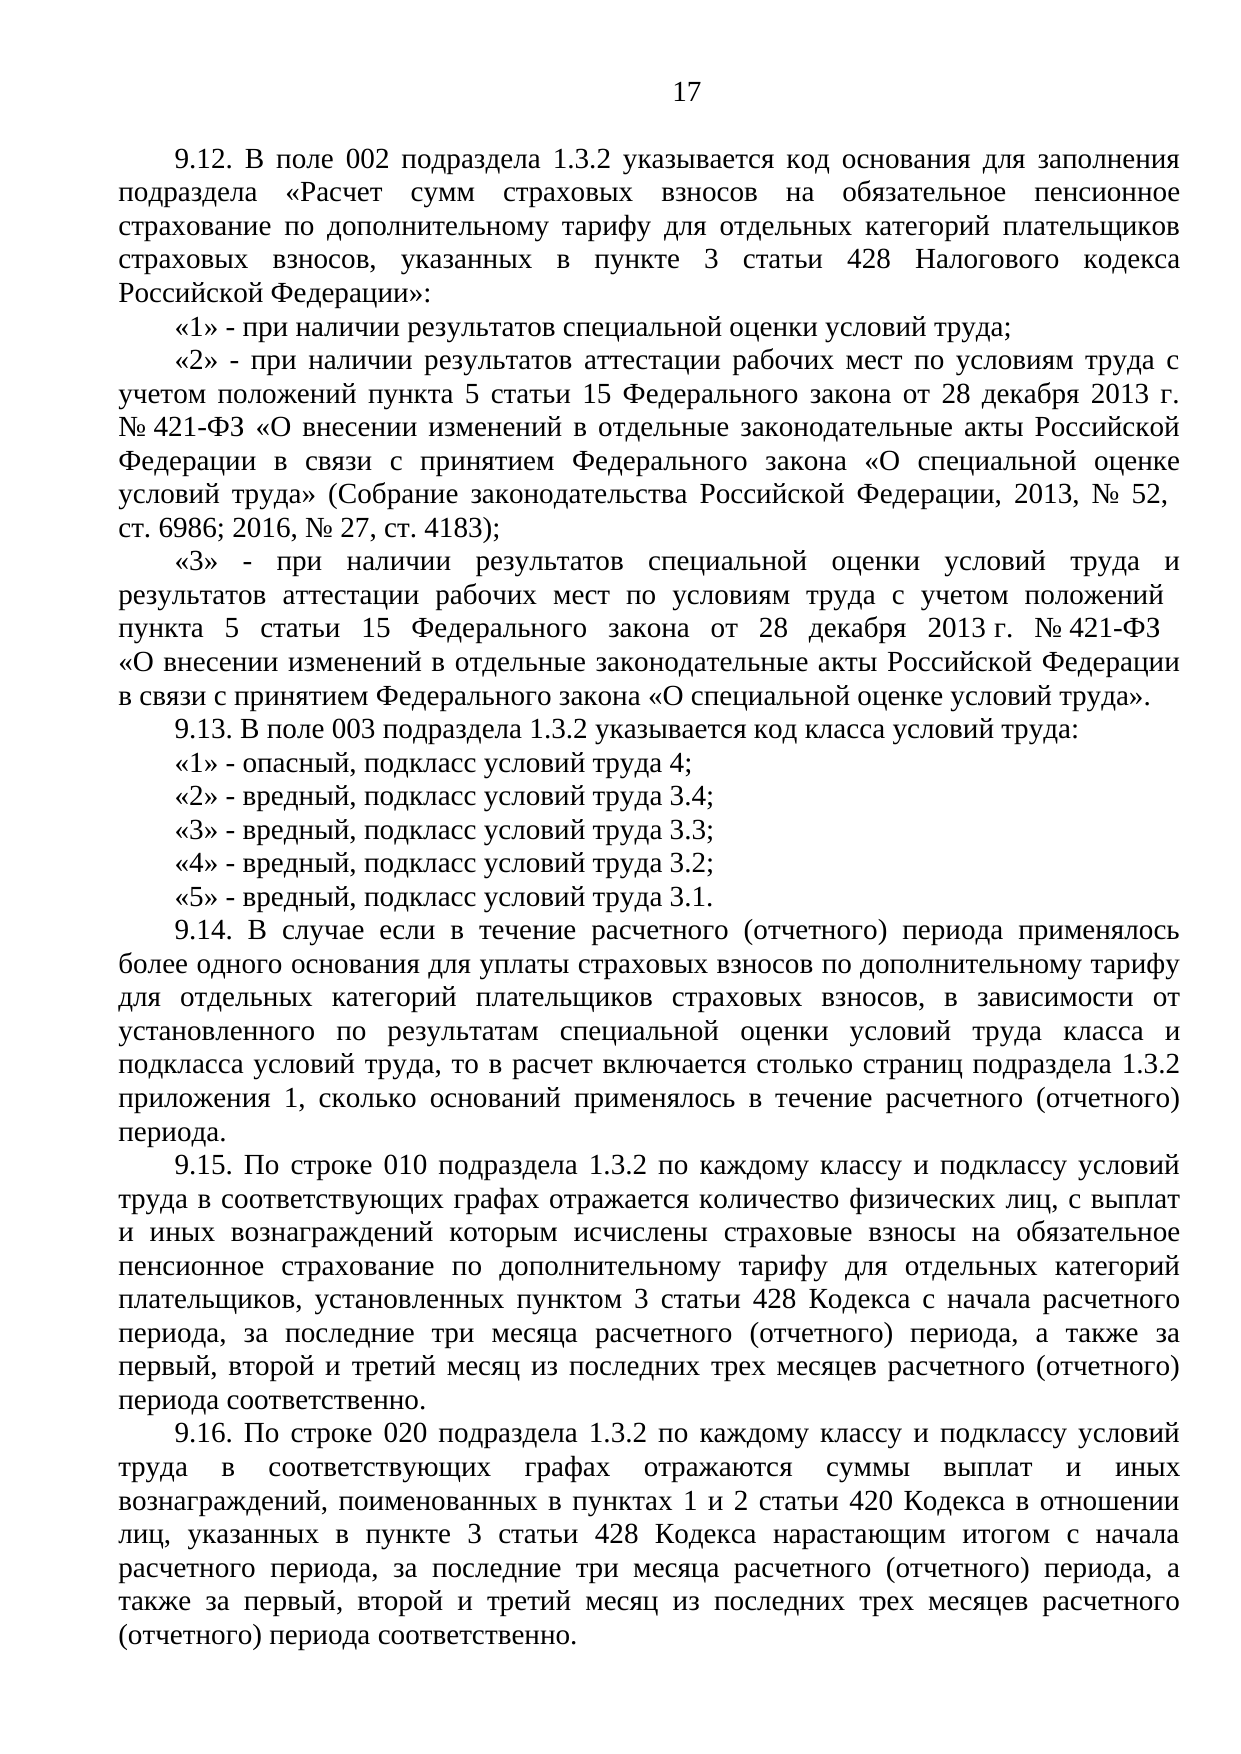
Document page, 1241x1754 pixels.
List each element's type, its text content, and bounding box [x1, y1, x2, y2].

text «1» - при наличии результатов специальной оценки условий труда; [118, 309, 1181, 342]
text «3» - при наличии результатов специальной оценки условий труда и результатов аттестации рабочих мест по условиям труда с учетом положений пункта 5 статьи 15 Федерального закона от 28 декабря 2013 г. № 421-ФЗ «О внесении изменений в отдельные законодательные акты Российской Федерации в связи с принятием Федерального закона «О специальной оценке условий труда». [118, 543, 1181, 711]
text «2» - вредный, подкласс условий труда 3.4; [118, 778, 1181, 812]
text «1» - опасный, подкласс условий труда 4; [118, 745, 1181, 778]
text «3» - вредный, подкласс условий труда 3.3; [118, 812, 1181, 845]
text 9.15. По строке 010 подраздела 1.3.2 по каждому классу и подклассу условий труда в соответствующих графах отражается количество физических лиц, с выплат и иных вознаграждений которым исчислены страховые взносы на обязательное пенсионное страхование по дополнительному тарифу для отдельных категорий плательщиков, установленных пунктом 3 статьи 428 Кодекса с начала расчетного периода, за последние три месяца расчетного (отчетного) периода, а также за первый, второй и третий месяц из последних трех месяцев расчетного (отчетного) периода соответственно. [118, 1147, 1181, 1416]
text 9.16. По строке 020 подраздела 1.3.2 по каждому классу и подклассу условий труда в соответствующих графах отражаются суммы выплат и иных вознаграждений, поименованных в пунктах 1 и 2 статьи 420 Кодекса в отношении лиц, указанных в пункте 3 статьи 428 Кодекса нарастающим итогом с начала расчетного периода, за последние три месяца расчетного (отчетного) периода, а также за первый, второй и третий месяц из последних трех месяцев расчетного (отчетного) периода соответственно. [118, 1416, 1181, 1650]
text 9.14. В случае если в течение расчетного (отчетного) периода применялось более одного основания для уплаты страховых взносов по дополнительному тарифу для отдельных категорий плательщиков страховых взносов, в зависимости от установленного по результатам специальной оценки условий труда класса и подкласса условий труда, то в расчет включается столько страниц подраздела 1.3.2 приложения 1, сколько оснований применялось в течение расчетного (отчетного) периода. [118, 912, 1181, 1147]
text «5» - вредный, подкласс условий труда 3.1. [118, 879, 1181, 912]
text 9.13. В поле 003 подраздела 1.3.2 указывается код класса условий труда: [118, 711, 1181, 745]
text 9.12. В поле 002 подраздела 1.3.2 указывается код основания для заполнения подраздела «Расчет сумм страховых взносов на обязательное пенсионное страхование по дополнительному тарифу для отдельных категорий плательщиков страховых взносов, указанных в пункте 3 статьи 428 Налогового кодекса Российской Федерации»: [118, 141, 1181, 309]
text «4» - вредный, подкласс условий труда 3.2; [118, 845, 1181, 879]
text «2» - при наличии результатов аттестации рабочих мест по условиям труда с учетом положений пункта 5 статьи 15 Федерального закона от 28 декабря 2013 г. № 421-ФЗ «О внесении изменений в отдельные законодательные акты Российской Федерации в связи с принятием Федерального закона «О специальной оценке условий труда» (Собрание законодательства Российской Федерации, 2013, № 52, ст. 6986; 2016, № 27, ст. 4183); [118, 342, 1181, 543]
